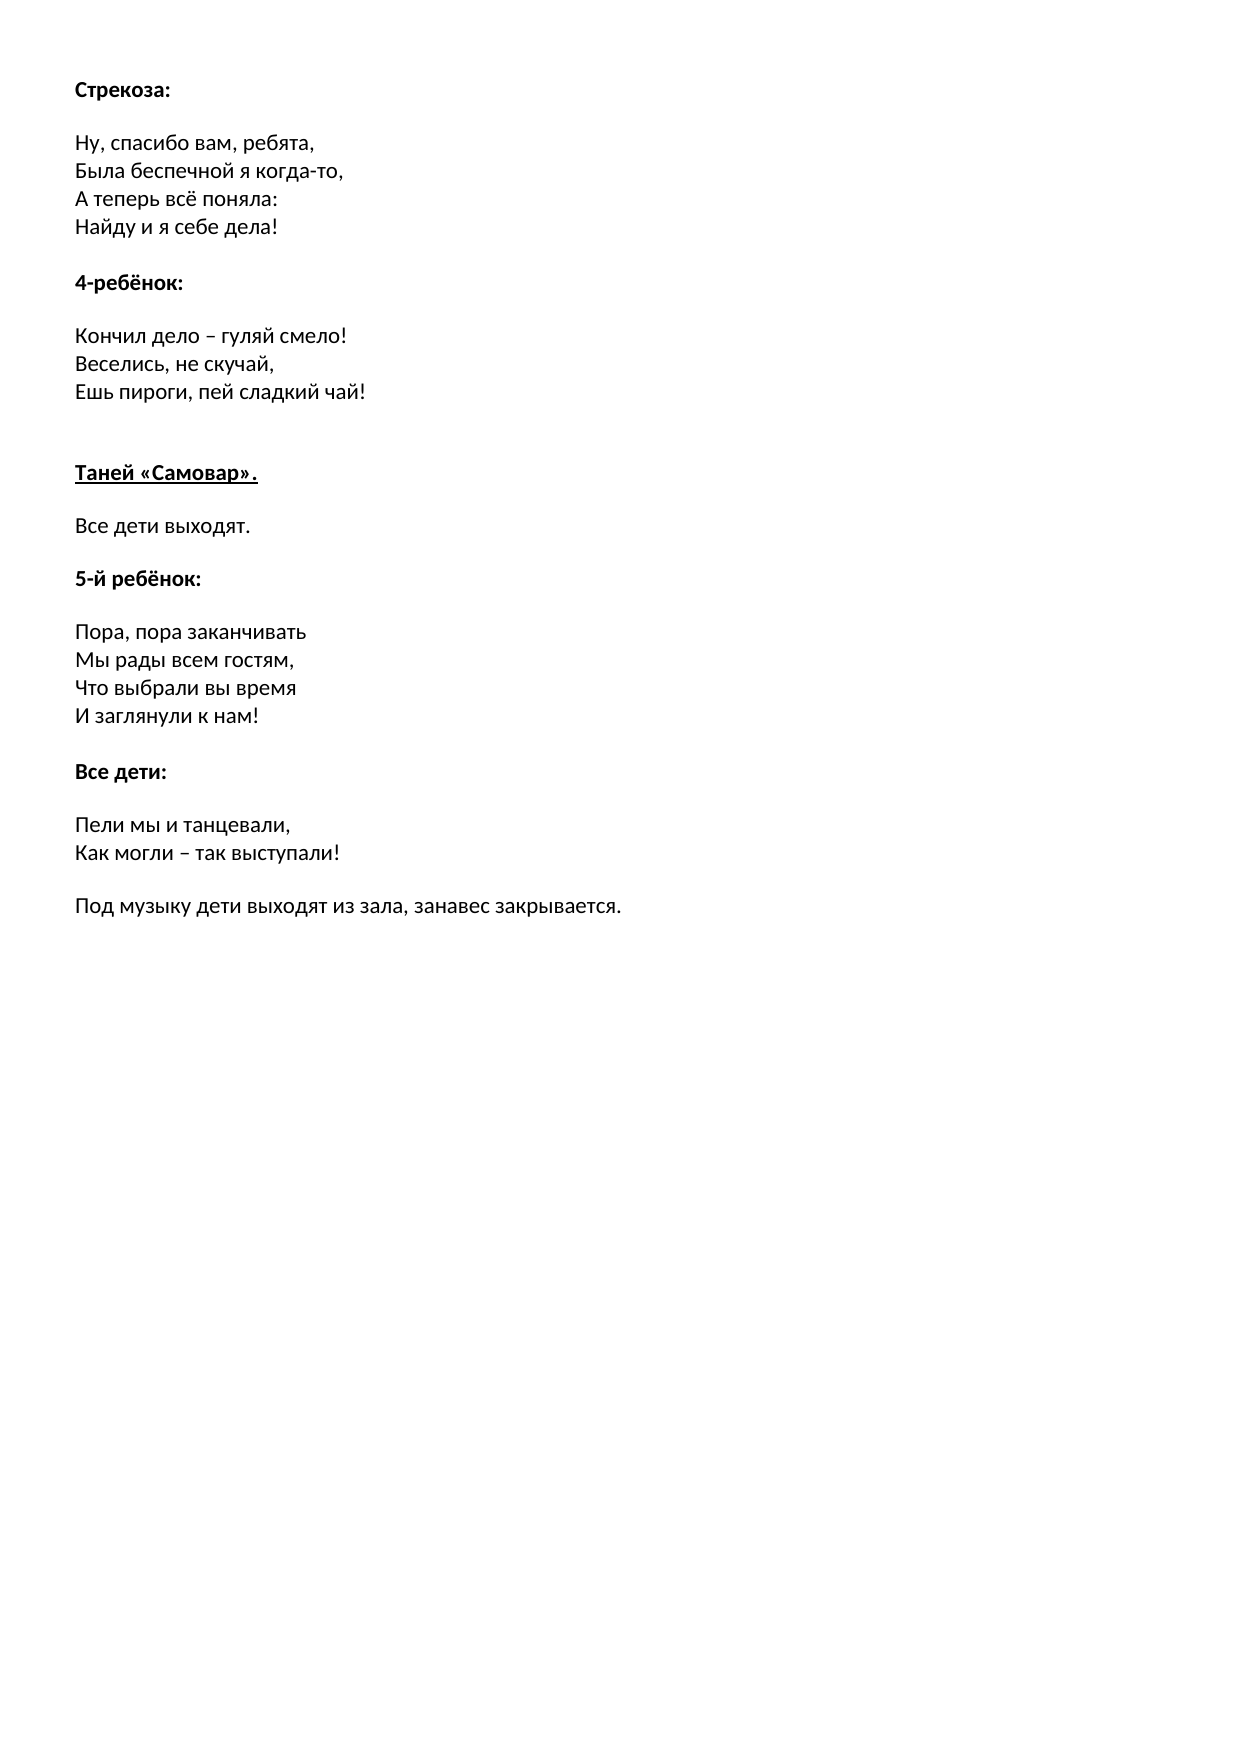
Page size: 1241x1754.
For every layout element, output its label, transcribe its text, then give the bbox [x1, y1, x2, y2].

text Веселись, не скучай, [75, 349, 1165, 377]
text Стрекоза: [75, 75, 1165, 103]
text Что выбрали вы время [75, 673, 1165, 701]
text И заглянули к нам! [75, 701, 1165, 729]
text Под музыку дети выходят из зала, занавес закрывается. [75, 891, 1165, 919]
text Ешь пироги, пей сладкий чай! [75, 377, 1165, 405]
text Все дети: [75, 757, 1165, 785]
text 4-ребёнок: [75, 268, 1165, 296]
text Кончил дело – гуляй смело! [75, 321, 1165, 349]
text Была беспечной я когда-то, [75, 156, 1165, 184]
text Пора, пора заканчивать [75, 617, 1165, 645]
text Все дети выходят. [75, 511, 1165, 539]
text Таней «Самовар». [75, 458, 1165, 486]
text 5-й ребёнок: [75, 564, 1165, 592]
text А теперь всё поняла: [75, 184, 1165, 212]
text Мы рады всем гостям, [75, 645, 1165, 673]
text Пели мы и танцевали, [75, 810, 1165, 838]
text Найду и я себе дела! [75, 212, 1165, 240]
text Ну, спасибо вам, ребята, [75, 128, 1165, 156]
text Как могли – так выступали! [75, 838, 1165, 866]
